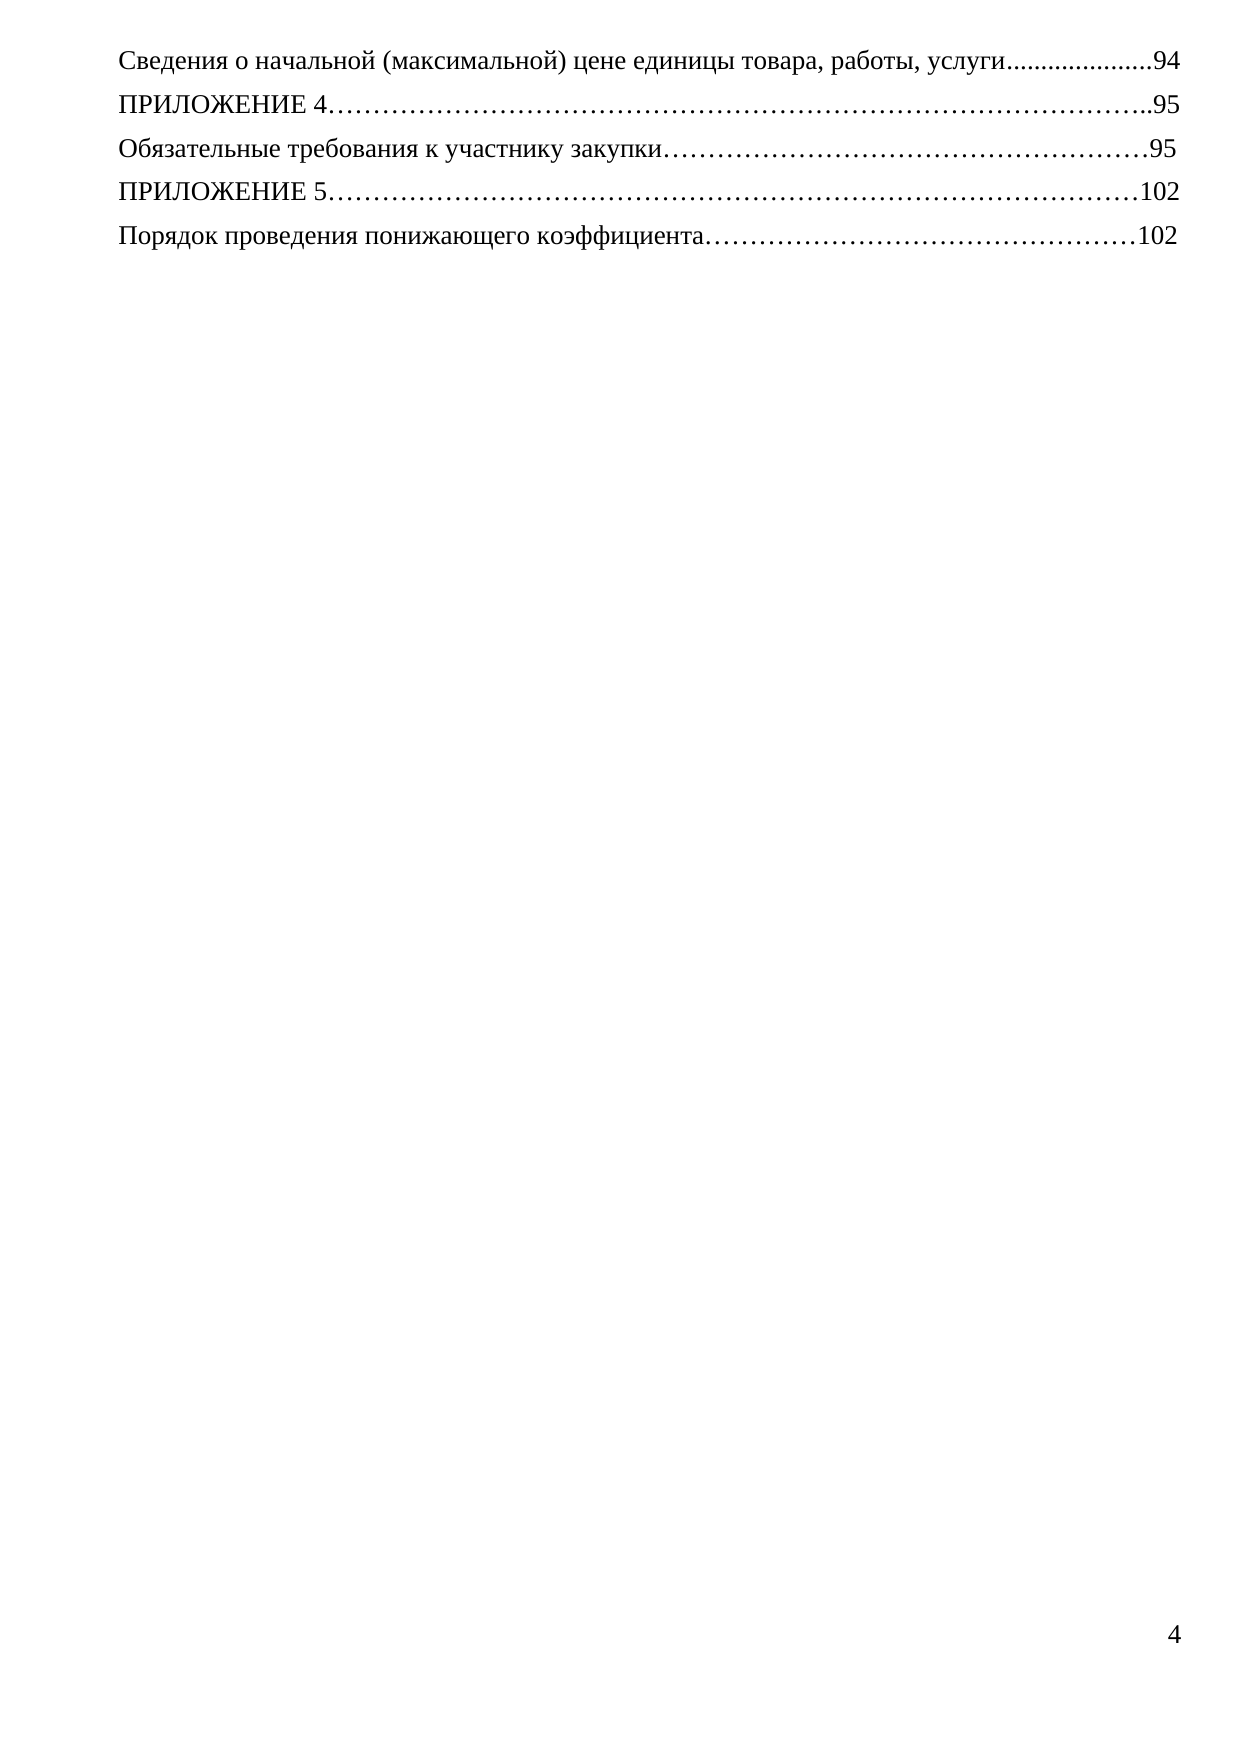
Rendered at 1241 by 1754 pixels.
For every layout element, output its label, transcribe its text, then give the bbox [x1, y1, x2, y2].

text ПРИЛОЖЕНИЕ 5………………………………………………………………………………102 [118, 175, 1181, 206]
text ПРИЛОЖЕНИЕ 4………………………………………………………………………………..95 [118, 88, 1181, 119]
text Обязательные требования к участнику закупки………………………………………………95 [118, 132, 1181, 163]
text Порядок проведения понижающего коэффициента…………………………………………102 [118, 219, 1181, 250]
text Сведения о начальной (максимальной) цене единицы товара, работы, услуги 94 [118, 44, 1181, 76]
